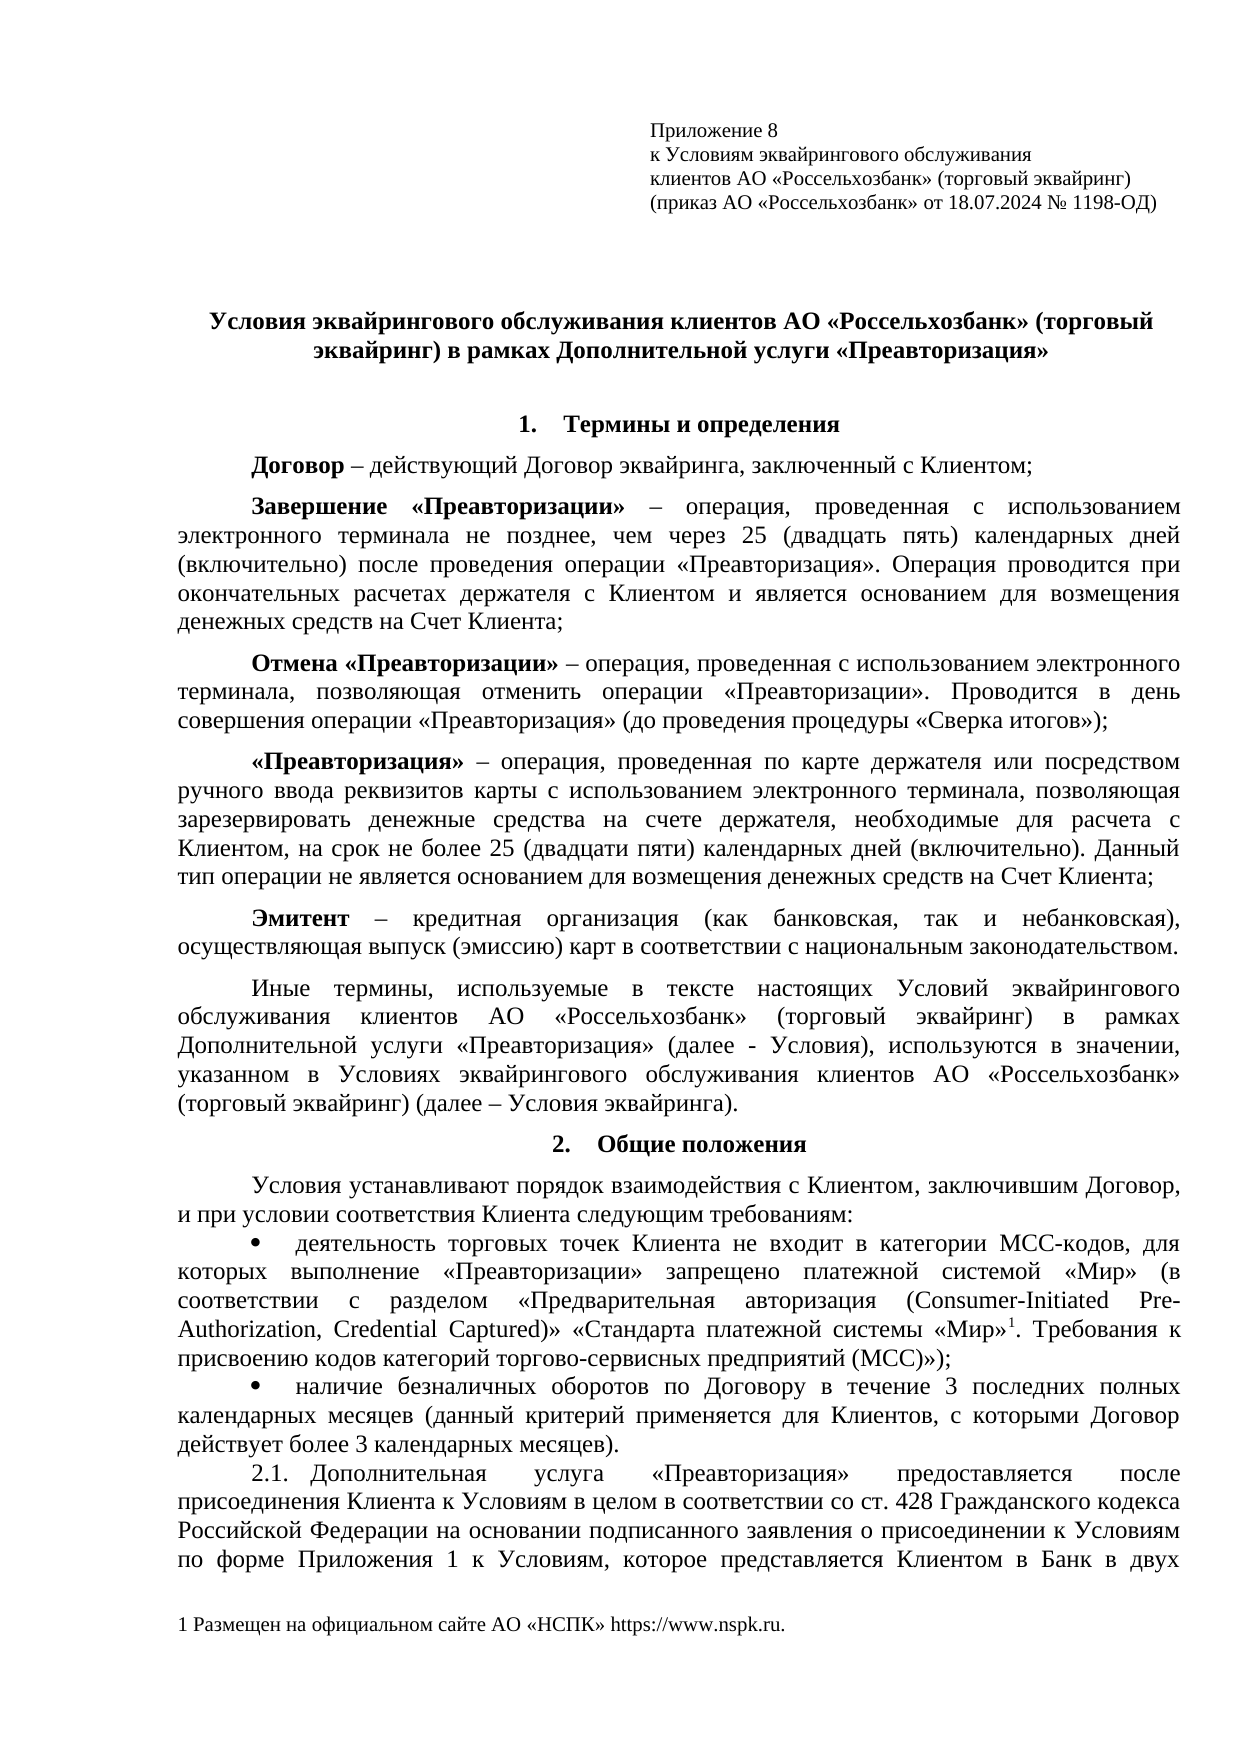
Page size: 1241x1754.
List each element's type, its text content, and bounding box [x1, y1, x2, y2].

text «Преавторизация» – операция, проведенная по карте держателя или посредством ручного ввода реквизитов карты с использованием электронного терминала, позволяющая зарезервировать денежные средства на счете держателя, необходимые для расчета с Клиентом, на срок не более 25 (двадцати пяти) календарных дней (включительно). Данный тип операции не является основанием для возмещения денежных средств на Счет Клиента; [177, 746, 1181, 890]
text Завершение «Преавторизации» – операция, проведенная с использованием электронного терминала не позднее, чем через 25 (двадцать пять) календарных дней (включительно) после проведения операции «Преавторизация». Операция проводится при окончательных расчетах держателя с Клиентом и является основанием для возмещения денежных средств на Счет Клиента; [177, 491, 1181, 635]
text клиентов АО «Россельхозбанк» (торговый эквайринг) [650, 166, 1181, 190]
text Договор – действующий Договор эквайринга, заключенный с Клиентом; [177, 450, 1181, 479]
text Иные термины, используемые в тексте настоящих Условий эквайрингового обслуживания клиентов АО «Россельхозбанк» (торговый эквайринг) в рамках Дополнительной услуги «Преавторизация» (далее - Условия), используются в значении, указанном в Условиях эквайрингового обслуживания клиентов АО «Россельхозбанк» (торговый эквайринг) (далее – Условия эквайринга). [177, 973, 1181, 1116]
text Приложение 8 [650, 118, 1181, 142]
list Общие положения [177, 1129, 1181, 1158]
list наличие безналичных оборотов по Договору в течение 3 последних полных календарных месяцев (данный критерий применяется для Клиентов, с которыми Договор действует более 3 календарных месяцев). [177, 1371, 1181, 1458]
text к Условиям эквайрингового обслуживания [650, 142, 1181, 166]
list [177, 1458, 1181, 1573]
text Условия устанавливают порядок взаимодействия с Клиентом, заключившим Договор, и при условии соответствия Клиента следующим требованиям: [177, 1170, 1181, 1228]
text Условия эквайрингового обслуживания клиентов АО «Россельхозбанк» (торговый эквайринг) в рамках Дополнительной услуги «Преавторизация» [183, 306, 1179, 363]
text (приказ АО «Россельхозбанк» от 18.07.2024 № 1198-ОД) [650, 190, 1181, 214]
list Термины и определения [177, 409, 1181, 438]
list деятельность торговых точек Клиента не входит в категории МСС-кодов, для которых выполнение «Преавторизации» запрещено платежной системой «Мир» (в соответствии с разделом «Предварительная авторизация (Consumer-Initiated Pre-Authorization, Credential Captured)» «Стандарта платежной системы «Мир». Требования к присвоению кодов категорий торгово-сервисных предприятий (MCC)»); [177, 1228, 1181, 1371]
text Эмитент – кредитная организация (как банковская, так и небанковская), осуществляющая выпуск (эмиссию) карт в соответствии с национальным законодательством. [177, 903, 1181, 960]
text Отмена «Преавторизации» – операция, проведенная с использованием электронного терминала, позволяющая отменить операции «Преавторизации». Проводится в день совершения операции «Преавторизация» (до проведения процедуры «Сверка итогов»); [177, 648, 1181, 734]
